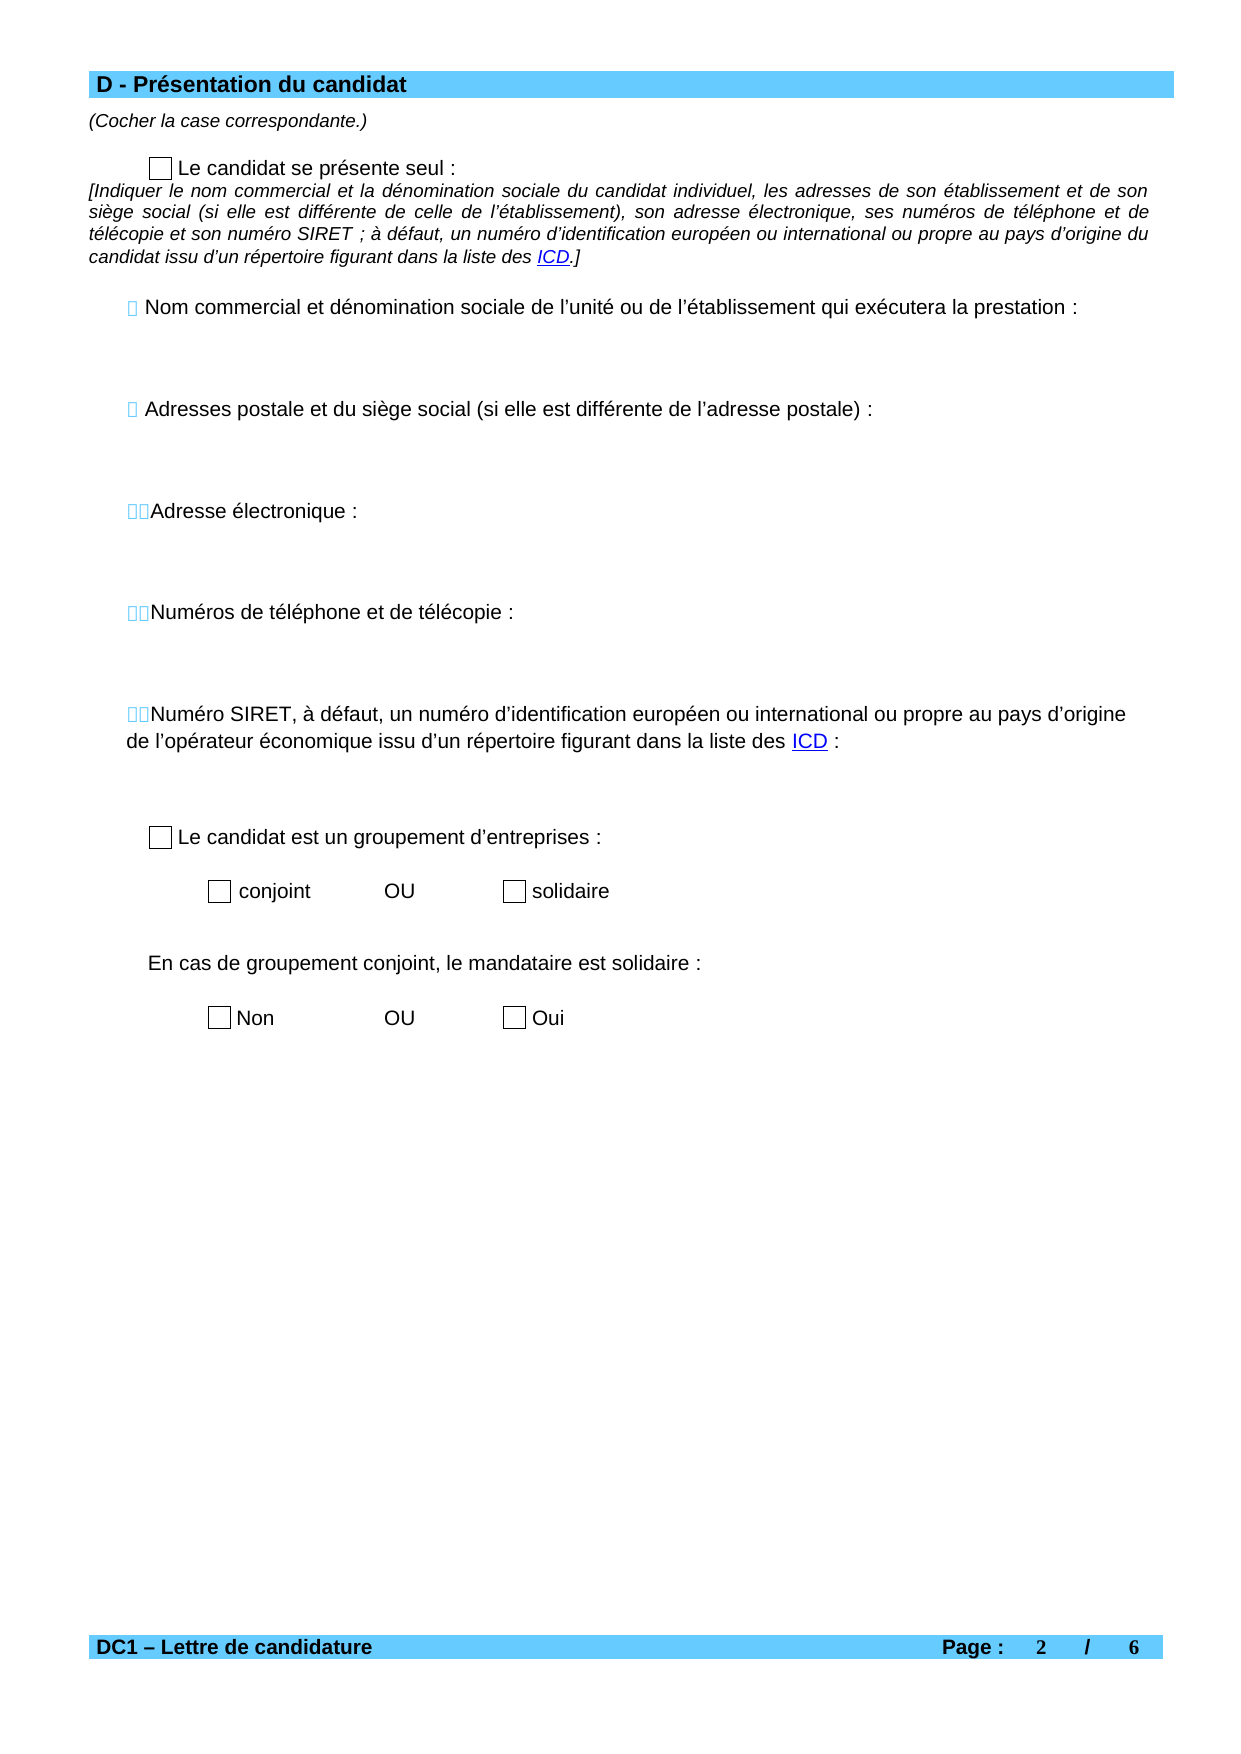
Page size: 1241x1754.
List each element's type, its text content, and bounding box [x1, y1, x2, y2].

text (Cocher la case correspondante.) [89, 110, 1152, 132]
text Adresse électronique : [126, 496, 1152, 526]
text Le candidat se présente seul : [148, 156, 1152, 180]
text  Nom commercial et dénomination sociale de l’unité ou de l’établissement qui exécutera la prestation : [126, 292, 1152, 322]
text En cas de groupement conjoint, le mandataire est solidaire : [89, 951, 1152, 975]
table_header D - Présentation du candidat [89, 71, 1174, 98]
text  Adresses postale et du siège social (si elle est différente de l’adresse postale) : [126, 394, 1152, 424]
text Le candidat est un groupement d’entreprises : [89, 825, 1152, 849]
text Numéro SIRET, à défaut, un numéro d’identification européen ou international ou propre au pays d’origine de l’opérateur économique issu d’un répertoire figurant dans la liste des ICD : [126, 699, 1152, 753]
text conjoint OU solidaire [148, 879, 1152, 903]
text Numéros de téléphone et de télécopie : [126, 597, 1152, 627]
text Non OU Oui [148, 1005, 1152, 1029]
text [Indiquer le nom commercial et la dénomination sociale du candidat individuel, les adresses de son établissement et de son siège social (si elle est différente de celle de l’établissement), son adresse électronique, ses numéros de téléphone et de télécopie et son numéro SIRET ; à défaut, un numéro d’identification européen ou international ou propre au pays d’origine du candidat issu d’un répertoire figurant dans la liste des ICD.] [89, 180, 1152, 268]
